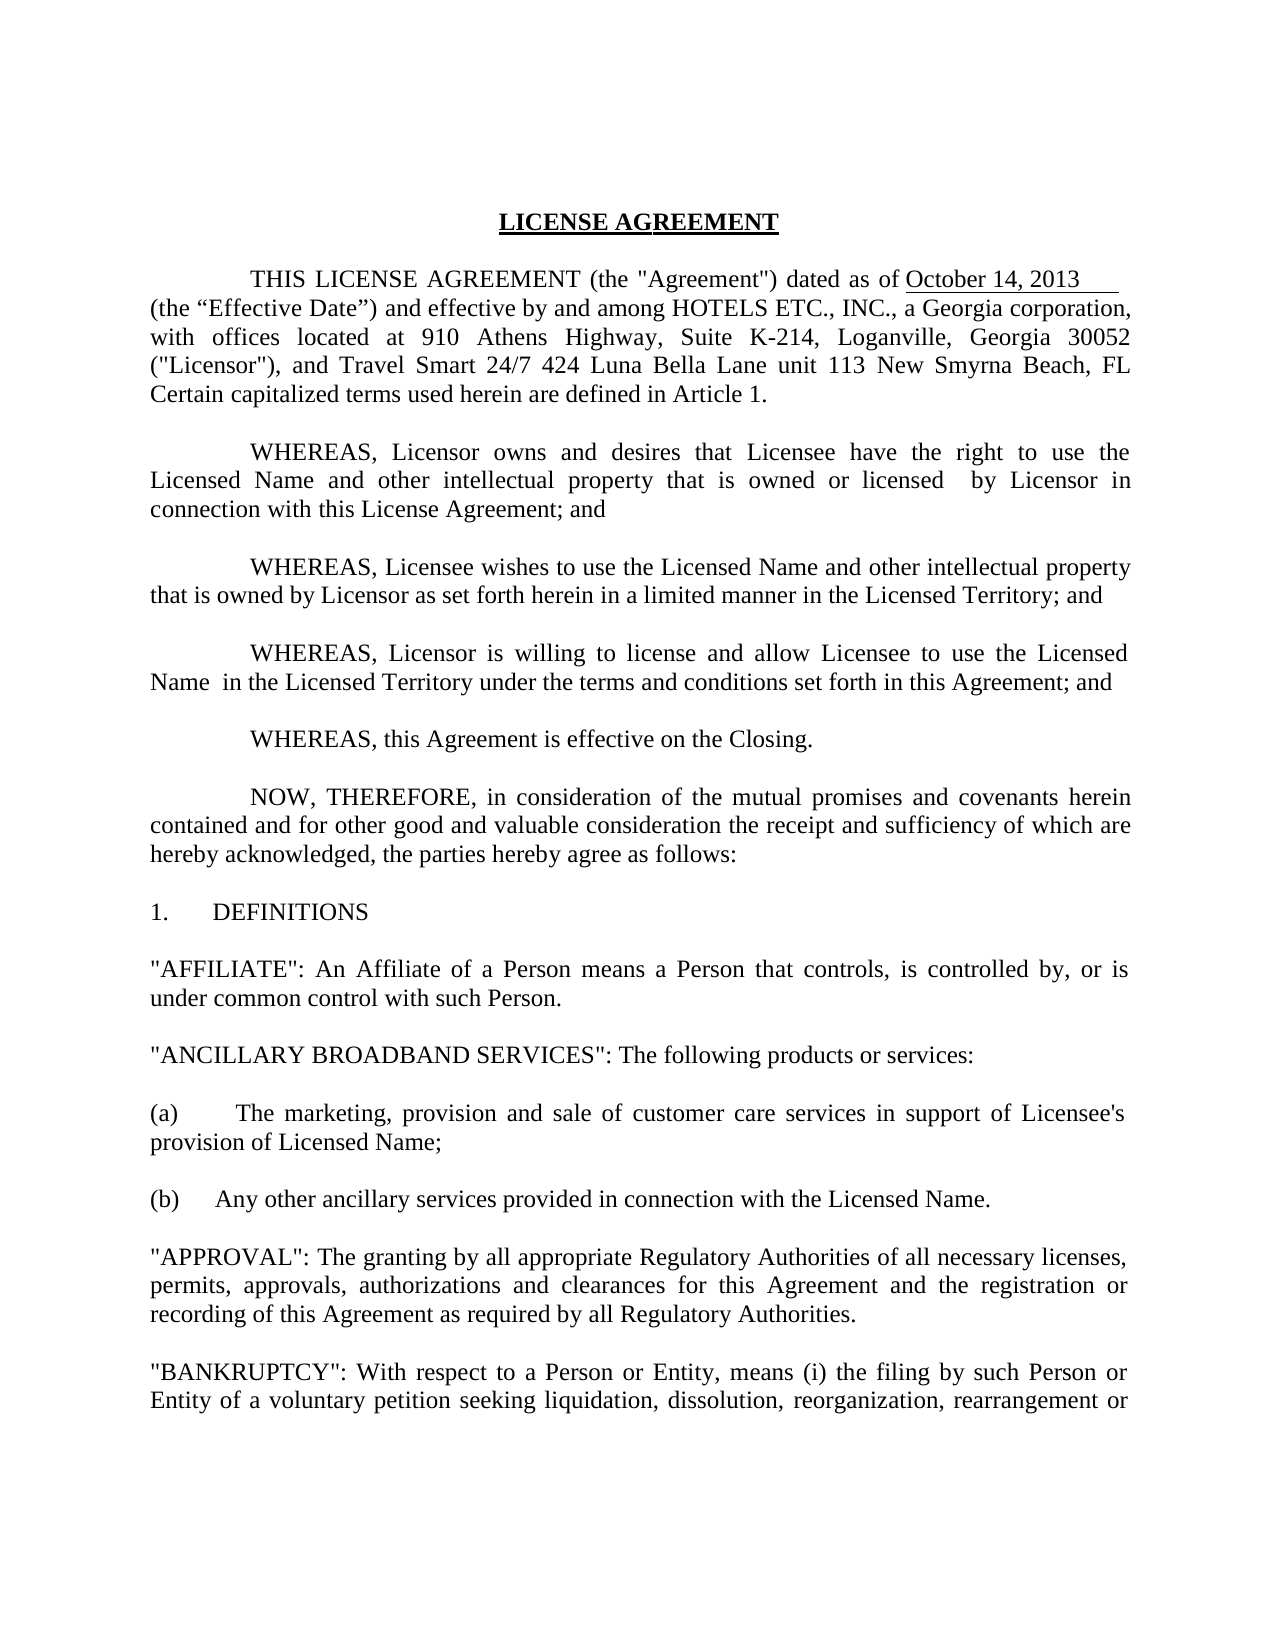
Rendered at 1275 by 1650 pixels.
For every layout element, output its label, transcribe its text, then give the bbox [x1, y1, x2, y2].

text 1. DEFINITIONS [150, 897, 374, 925]
text (the “Effective Date”) and effective by and among HOTELS ETC., INC., a Georgia corporation, with offices located at 910 Athens Highway, Suite K-214, Loganville, Georgia 30052 ("Licensor"), and Travel Smart 24/7 424 Luna Bella Lane unit 113 New Smyrna Beach, FL Certain capitalized terms used herein are defined in Article 1. [150, 293, 1131, 408]
text WHEREAS, Licensor is willing to license and allow Licensee to use the Licensed [250, 638, 1137, 667]
text WHEREAS, Licensee wishes to use the Licensed Name and other intellectual property that is owned by Licensor as set forth herein in a limited manner in the Licensed Territory; and [150, 552, 1131, 609]
text "ANCILLARY BROADBAND SERVICES": The following products or services: [150, 1040, 978, 1069]
text "AFFILIATE": An Affiliate of a Person means a Person that controls, is controlled by, or is under common control with such Person. [150, 954, 1131, 1012]
text Entity of a voluntary petition seeking liquidation, dissolution, reorganization, rearrangement or [150, 1385, 1131, 1414]
text WHEREAS, this Agreement is effective on the Closing. [250, 724, 1137, 753]
text "BANKRUPTCY": With respect to a Person or Entity, means (i) the filing by such Person or [150, 1357, 1131, 1385]
text LICENSE AGREEMENT [494, 207, 783, 235]
text Name in the Licensed Territory under the terms and conditions set forth in this Agreement; and [150, 667, 1115, 695]
text (b) Any other ancillary services provided in connection with the Licensed Name. "APPROVAL": The granting by all appropriate Regulatory Authorities of all necessary licenses, [150, 1161, 1131, 1276]
text WHEREAS, Licensor owns and desires that Licensee have the right to use the Licensed Name and other intellectual property that is owned or licensed by Licensor in connection with this License Agreement; and [150, 437, 1131, 523]
text (a) The marketing, provision and sale of customer care services in support of Licensee's provision of Licensed Name; [150, 1098, 1131, 1155]
text THIS LICENSE AGREEMENT (the "Agreement") dated as of October 14, 2013 [250, 264, 1137, 292]
text recording of this Agreement as required by all Regulatory Authorities. [150, 1299, 859, 1328]
text NOW, THEREFORE, in consideration of the mutual promises and covenants herein contained and for other good and valuable consideration the receipt and sufficiency of which are hereby acknowledged, the parties hereby agree as follows: [150, 782, 1131, 868]
text permits, approvals, authorizations and clearances for this Agreement and the registration or [150, 1276, 1131, 1299]
